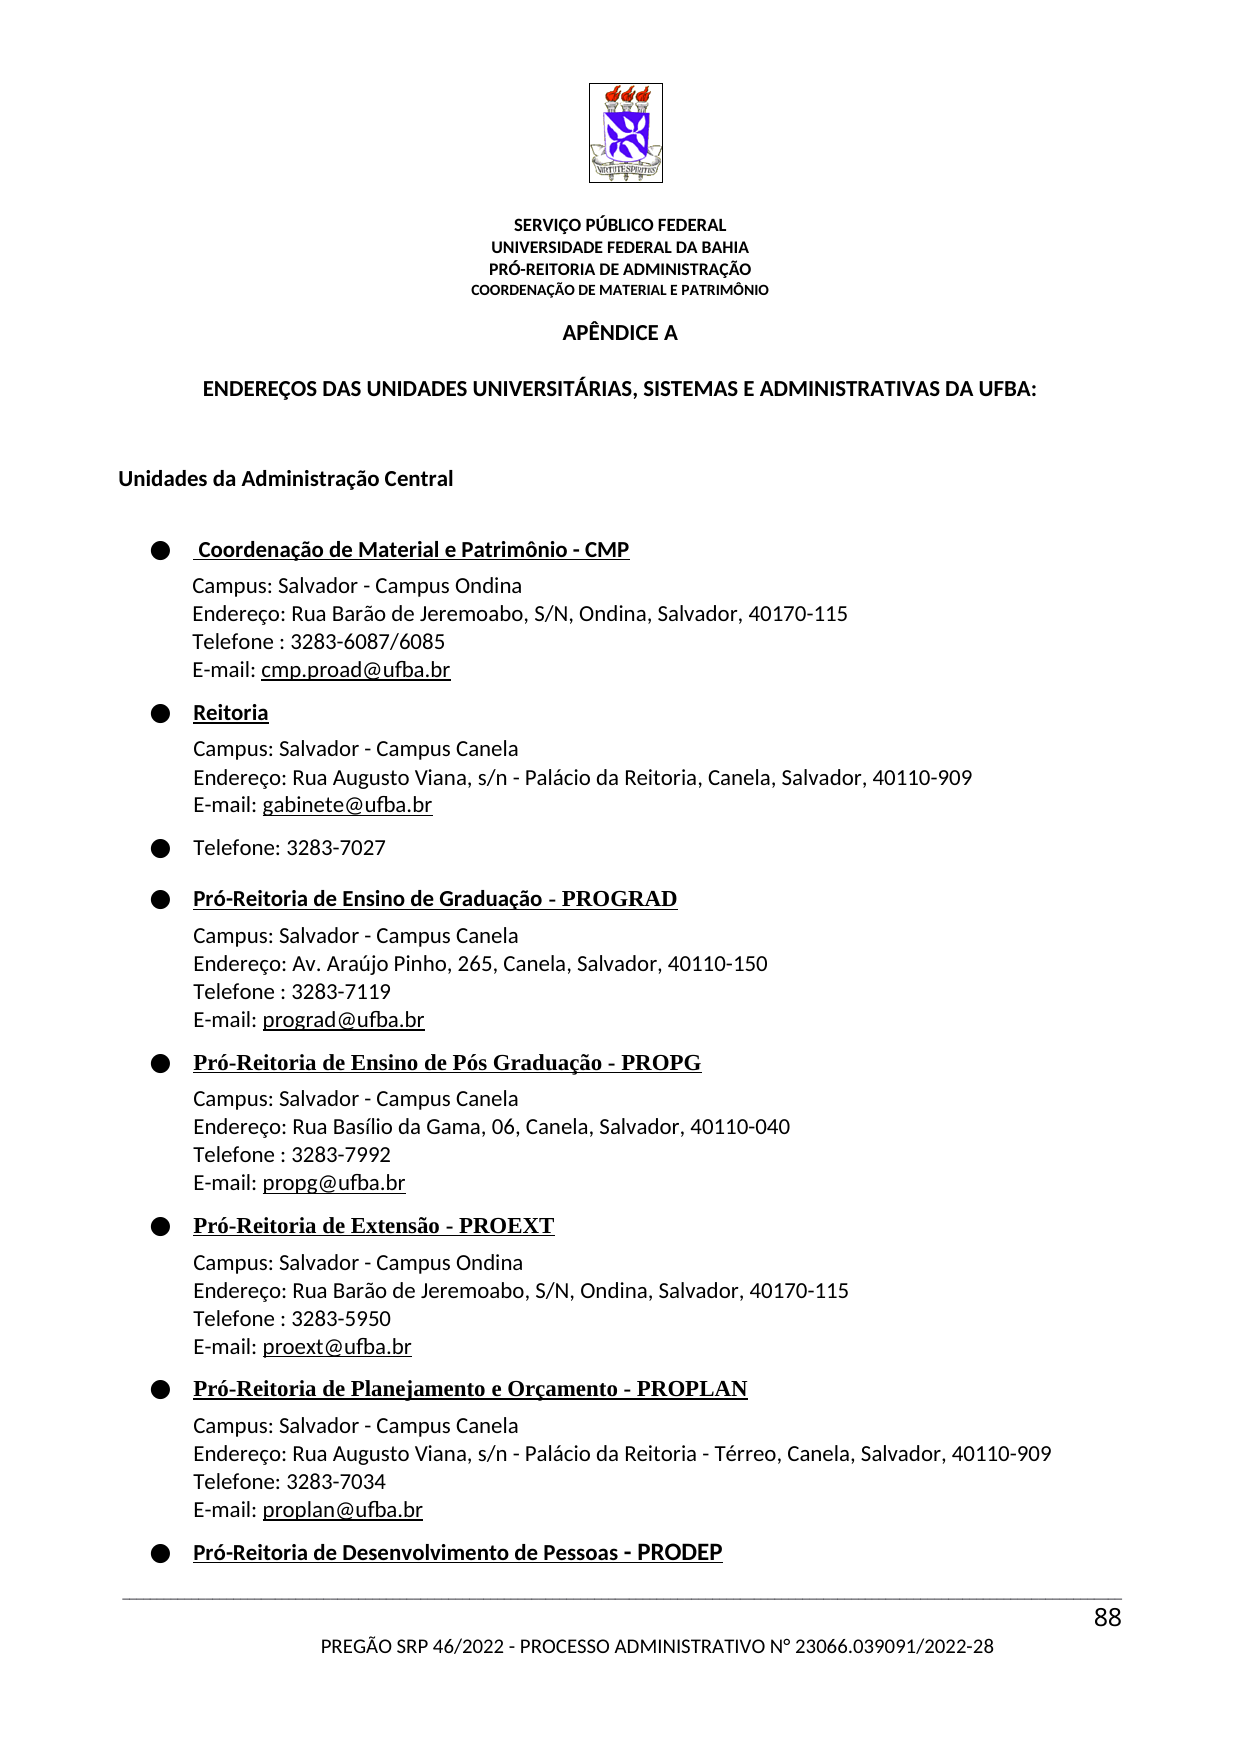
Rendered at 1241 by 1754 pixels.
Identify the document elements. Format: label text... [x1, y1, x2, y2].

text Endereço: Rua Barão de Jeremoabo, S/N, Ondina, Salvador, 40170-115 [162, 599, 1122, 627]
text Telefone : 3283-5950 [193, 1304, 1122, 1332]
text E-mail: propg@ufba.br [193, 1168, 1122, 1197]
text Campus: Salvador - Campus Canela [193, 1411, 1122, 1439]
text Endereço: Rua Augusto Viana, s/n - Palácio da Reitoria, Canela, Salvador, 40110-909 [193, 763, 1122, 791]
text Campus: Salvador - Campus Ondina [193, 1248, 1122, 1276]
text ENDEREÇOS DAS UNIDADES UNIVERSITÁRIAS, SISTEMAS E ADMINISTRATIVAS DA UFBA: [118, 374, 1122, 402]
text Telefone : 3283-6087/6085 [162, 627, 1122, 655]
text Telefone : 3283-7119 [193, 977, 1122, 1005]
text Campus: Salvador - Campus Ondina [162, 571, 1122, 599]
text Campus: Salvador - Campus Canela [193, 921, 1122, 949]
list Pró-Reitoria de Ensino de Graduação - PROGRAD [149, 870, 1122, 921]
text E-mail: cmp.proad@ufba.br [162, 655, 1122, 683]
list Reitoria [149, 683, 1122, 734]
text E-mail: proplan@ufba.br [193, 1495, 1122, 1523]
list Pró-Reitoria de Planejamento e Orçamento - PROPLAN [149, 1360, 1122, 1411]
text Unidades da Administração Central [118, 464, 1122, 492]
text Endereço: Rua Augusto Viana, s/n - Palácio da Reitoria - Térreo, Canela, Salvador, 40110-909 [193, 1439, 1122, 1467]
text Endereço: Rua Basílio da Gama, 06, Canela, Salvador, 40110-040 [193, 1112, 1122, 1141]
list Pró-Reitoria de Desenvolvimento de Pessoas - PRODEP [149, 1523, 1122, 1574]
picture [590, 84, 662, 182]
text Endereço: Rua Barão de Jeremoabo, S/N, Ondina, Salvador, 40170-115 [193, 1276, 1122, 1304]
list Telefone: 3283-7027 [149, 819, 1122, 870]
text APÊNDICE A [118, 318, 1122, 346]
text Campus: Salvador - Campus Canela [193, 1084, 1122, 1112]
text E-mail: prograd@ufba.br [193, 1005, 1122, 1033]
list Pró-Reitoria de Extensão - PROEXT [149, 1197, 1122, 1248]
list Pró-Reitoria de Ensino de Pós Graduação - PROPG [149, 1033, 1122, 1084]
text Telefone: 3283-7034 [193, 1467, 1122, 1495]
text E-mail: gabinete@ufba.br [193, 791, 1122, 819]
list Coordenação de Material e Patrimônio - CMP [149, 520, 1122, 571]
text E-mail: proext@ufba.br [193, 1332, 1122, 1360]
text Telefone : 3283-7992 [193, 1141, 1122, 1168]
text Endereço: Av. Araújo Pinho, 265, Canela, Salvador, 40110-150 [193, 949, 1122, 977]
text Campus: Salvador - Campus Canela [193, 734, 1122, 763]
